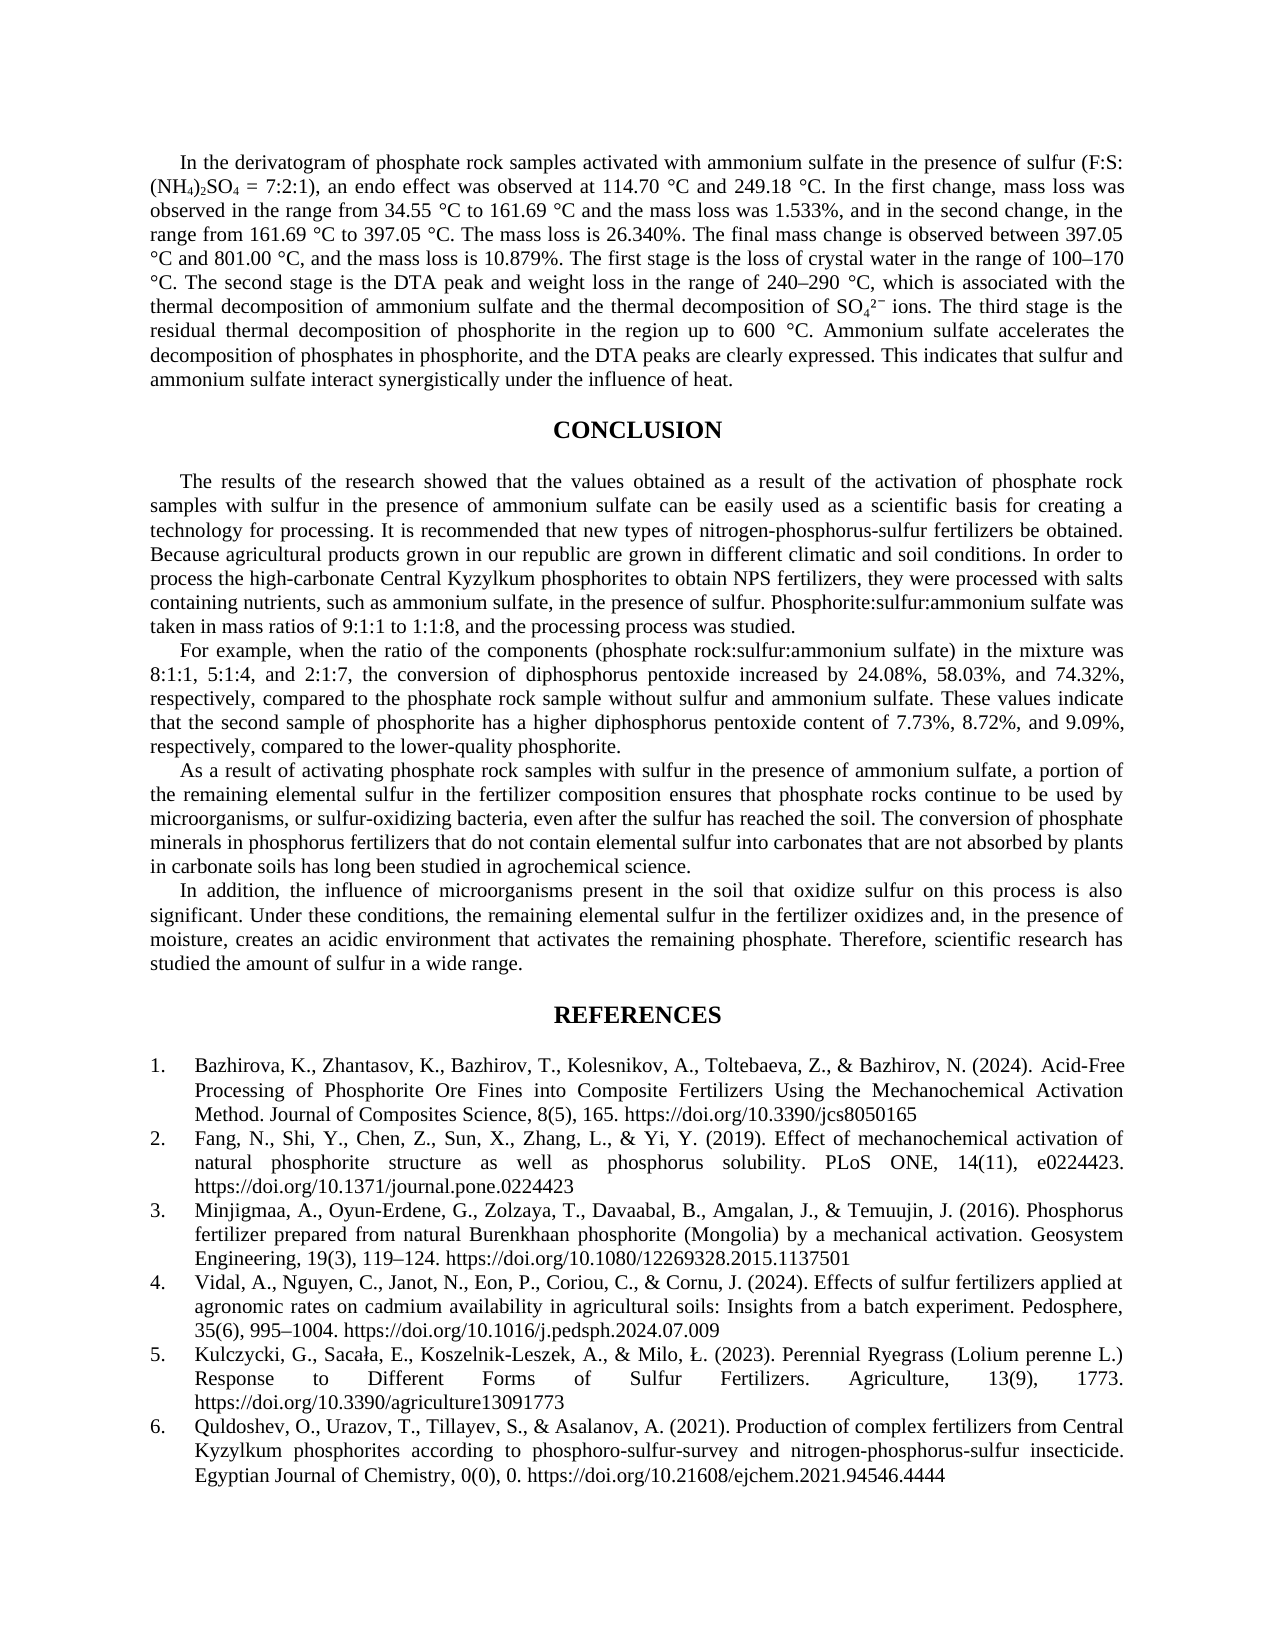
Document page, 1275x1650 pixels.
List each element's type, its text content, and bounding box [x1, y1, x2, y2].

text As a result of activating phosphate rock samples with sulfur in the presence of ammonium sulfate, a portion of the remaining elemental sulfur in the fertilizer composition ensures that phosphate rocks continue to be used by microorganisms, or sulfur-oxidizing bacteria, even after the sulfur has reached the soil. The conversion of phosphate minerals in phosphorus fertilizers that do not contain elemental sulfur into carbonates that are not absorbed by plants in carbonate soils has long been studied in agrochemical science. [150, 758, 1125, 878]
list Fang, N., Shi, Y., Chen, Z., Sun, X., Zhang, L., & Yi, Y. (2019). Effect of mechanochemical activation of natural phosphorite structure as well as phosphorus solubility. PLoS ONE, 14(11), e0224423. https://doi.org/10.1371/journal.pone.0224423 [150, 1126, 1125, 1198]
text For example, when the ratio of the components (phosphate rock:sulfur:ammonium sulfate) in the mixture was 8:1:1, 5:1:4, and 2:1:7, the conversion of diphosphorus pentoxide increased by 24.08%, 58.03%, and 74.32%, respectively, compared to the phosphate rock sample without sulfur and ammonium sulfate. These values indicate that the second sample of phosphorite has a higher diphosphorus pentoxide content of 7.73%, 8.72%, and 9.09%, respectively, compared to the lower-quality phosphorite. [150, 638, 1125, 758]
list Quldoshev, O., Urazov, T., Tillayev, S., & Asalanov, A. (2021). Production of complex fertilizers from Central Kyzylkum phosphorites according to phosphoro-sulfur-survey and nitrogen-phosphorus-sulfur insecticide. Egyptian Journal of Chemistry, 0(0), 0. https://doi.org/10.21608/ejchem.2021.94546.4444 [150, 1414, 1125, 1487]
text In addition, the influence of microorganisms present in the soil that oxidize sulfur on this process is also significant. Under these conditions, the remaining elemental sulfur in the fertilizer oxidizes and, in the presence of moisture, creates an acidic environment that activates the remaining phosphate. Therefore, scientific research has studied the amount of sulfur in a wide range. [150, 878, 1125, 975]
subtitle CONCLUSION [150, 416, 1125, 444]
text The results of the research showed that the values obtained as a result of the activation of phosphate rock samples with sulfur in the presence of ammonium sulfate can be easily used as a scientific basis for creating a technology for processing. It is recommended that new types of nitrogen-phosphorus-sulfur fertilizers be obtained. Because agricultural products grown in our republic are grown in different climatic and soil conditions. In order to process the high-carbonate Central Kyzylkum phosphorites to obtain NPS fertilizers, they were processed with salts containing nutrients, such as ammonium sulfate, in the presence of sulfur. Phosphorite:sulfur:ammonium sulfate was taken in mass ratios of 9:1:1 to 1:1:8, and the processing process was studied. [150, 469, 1125, 638]
subtitle REFERENCES [150, 1000, 1125, 1028]
list Minjigmaa, A., Oyun-Erdene, G., Zolzaya, T., Davaabal, B., Amgalan, J., & Temuujin, J. (2016). Phosphorus fertilizer prepared from natural Burenkhaan phosphorite (Mongolia) by a mechanical activation. Geosystem Engineering, 19(3), 119–124. https://doi.org/10.1080/12269328.2015.1137501 [150, 1198, 1125, 1270]
list Kulczycki, G., Sacała, E., Koszelnik-Leszek, A., & Milo, Ł. (2023). Perennial Ryegrass (Lolium perenne L.) Response to Different Forms of Sulfur Fertilizers. Agriculture, 13(9), 1773. https://doi.org/10.3390/agriculture13091773 [150, 1342, 1125, 1414]
list Vidal, A., Nguyen, C., Janot, N., Eon, P., Coriou, C., & Cornu, J. (2024). Effects of sulfur fertilizers applied at agronomic rates on cadmium availability in agricultural soils: Insights from a batch experiment. Pedosphere, 35(6), 995–1004. https://doi.org/10.1016/j.pedsph.2024.07.009 [150, 1270, 1125, 1342]
text In the derivatogram of phosphate rock samples activated with ammonium sulfate in the presence of sulfur (F:S:(NH4)2SО4 = 7:2:1), an endo effect was observed at 114.70 °C and 249.18 °C. In the first change, mass loss was observed in the range from 34.55 °C to 161.69 °C and the mass loss was 1.533%, and in the second change, in the range from 161.69 °C to 397.05 °C. The mass loss is 26.340%. The final mass change is observed between 397.05 °C and 801.00 °C, and the mass loss is 10.879%. The first stage is the loss of crystal water in the range of 100–170 °C. The second stage is the DTA peak and weight loss in the range of 240–290 °C, which is associated with the thermal decomposition of ammonium sulfate and the thermal decomposition of SO₄²⁻ ions. The third stage is the residual thermal decomposition of phosphorite in the region up to 600 °C. Ammonium sulfate accelerates the decomposition of phosphates in phosphorite, and the DTA peaks are clearly expressed. This indicates that sulfur and ammonium sulfate interact synergistically under the influence of heat. [150, 150, 1125, 391]
list Bazhirova, K., Zhantasov, K., Bazhirov, T., Kolesnikov, A., Toltebaeva, Z., & Bazhirov, N. (2024). Acid-Free Processing of Phosphorite Ore Fines into Composite Fertilizers Using the Mechanochemical Activation Method. Journal of Composites Science, 8(5), 165. https://doi.org/10.3390/jcs8050165 [150, 1053, 1125, 1126]
